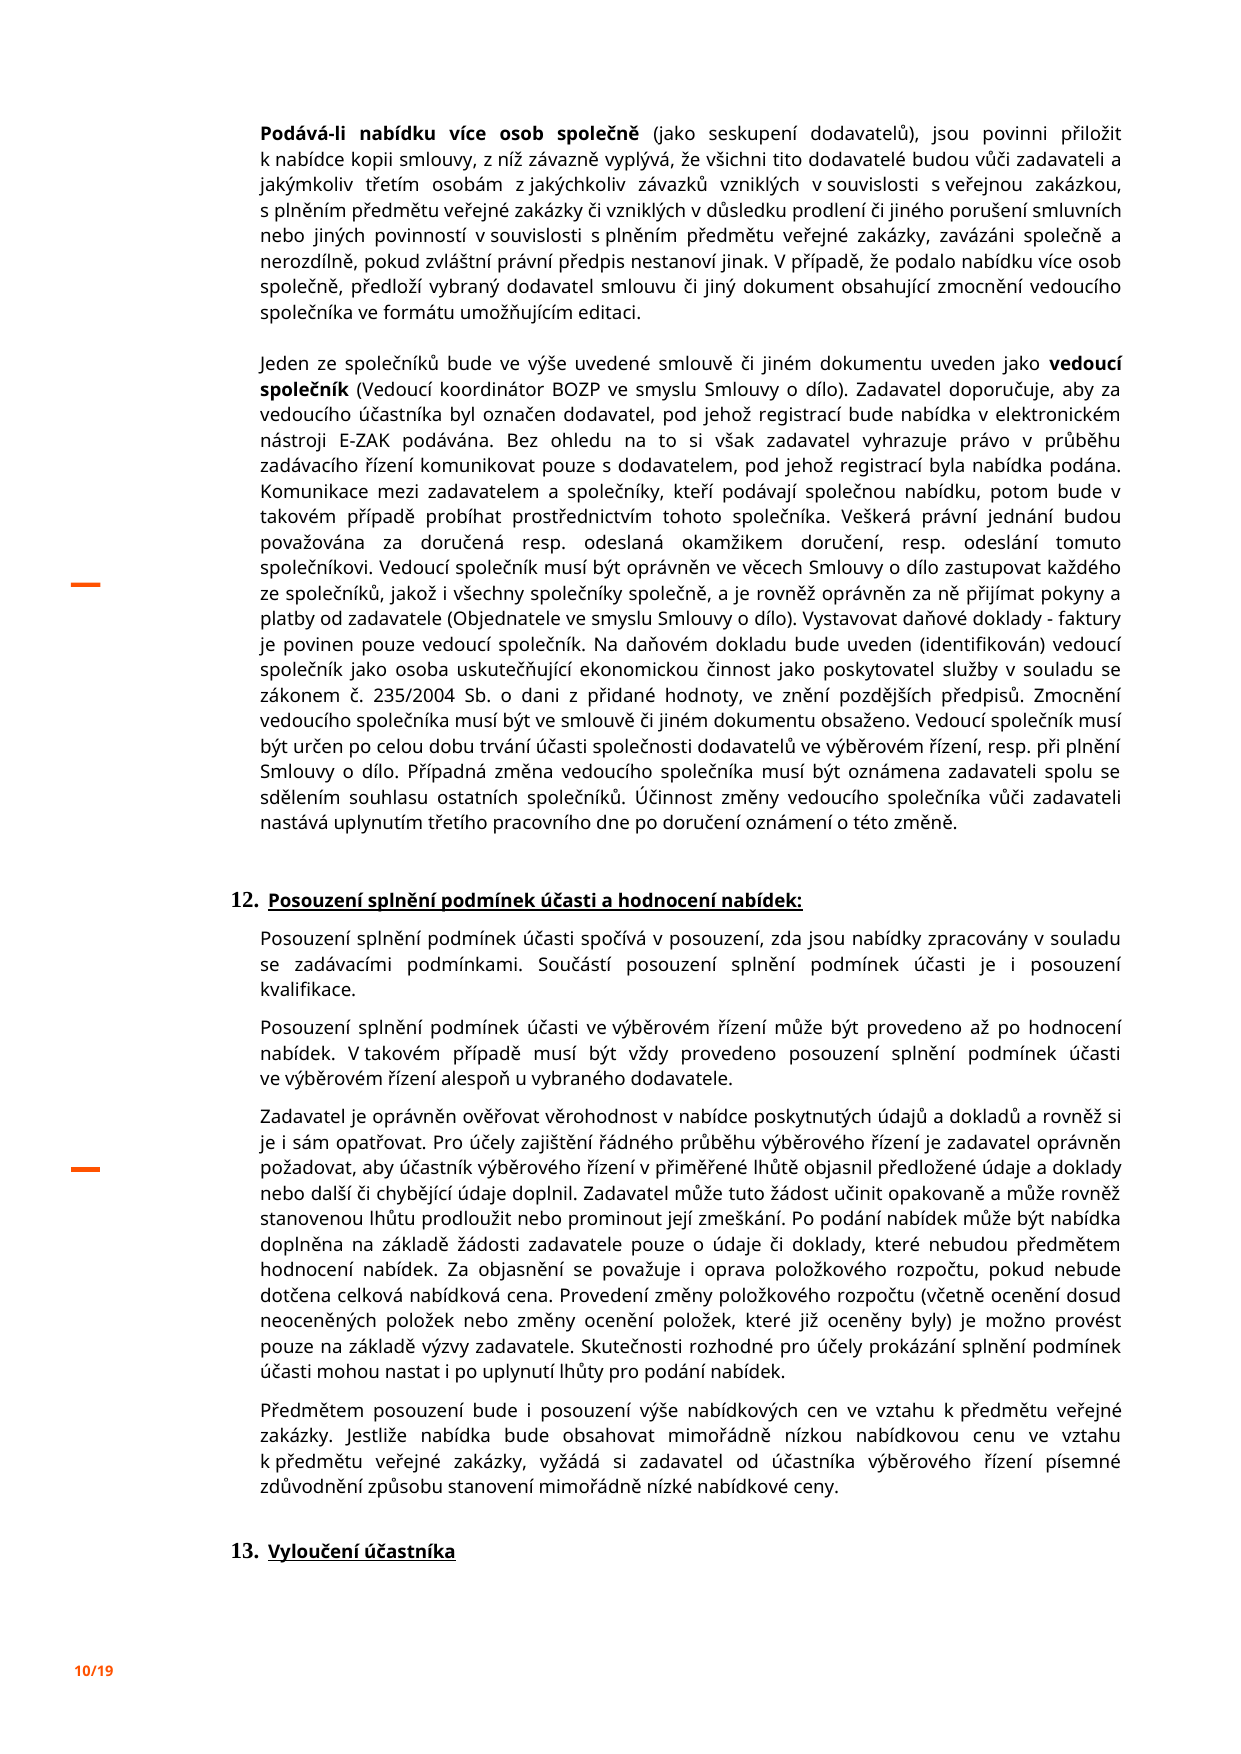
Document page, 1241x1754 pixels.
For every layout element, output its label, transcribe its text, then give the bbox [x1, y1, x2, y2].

text Posouzení splnění podmínek účasti ve výběrovém řízení může být provedeno až po hodnocení nabídek. V takovém případě musí být vždy provedeno posouzení splnění podmínek účasti ve výběrovém řízení alespoň u vybraného dodavatele. [260, 1014, 1122, 1091]
list Posouzení splnění podmínek účasti a hodnocení nabídek: [230, 886, 1122, 913]
text Zadavatel je oprávněn ověřovat věrohodnost v nabídce poskytnutých údajů a dokladů a rovněž si je i sám opatřovat. Pro účely zajištění řádného průběhu výběrového řízení je zadavatel oprávněn požadovat, aby účastník výběrového řízení v přiměřené lhůtě objasnil předložené údaje a doklady nebo další či chybějící údaje doplnil. Zadavatel může tuto žádost učinit opakovaně a může rovněž stanovenou lhůtu prodloužit nebo prominout její zmeškání. Po podání nabídek může být nabídka doplněna na základě žádosti zadavatele pouze o údaje či doklady, které nebudou předmětem hodnocení nabídek. Za objasnění se považuje i oprava položkového rozpočtu, pokud nebude dotčena celková nabídková cena. Provedení změny položkového rozpočtu (včetně ocenění dosud neoceněných položek nebo změny ocenění položek, které již oceněny byly) je možno provést pouze na základě výzvy zadavatele. Skutečnosti rozhodné pro účely prokázání splnění podmínek účasti mohou nastat i po uplynutí lhůty pro podání nabídek. [260, 1104, 1122, 1384]
text Podává-li nabídku více osob společně (jako seskupení dodavatelů), jsou povinni přiložit k nabídce kopii smlouvy, z níž závazně vyplývá, že všichni tito dodavatelé budou vůči zadavateli a jakýmkoliv třetím osobám z jakýchkoliv závazků vzniklých v souvislosti s veřejnou zakázkou, s plněním předmětu veřejné zakázky či vzniklých v důsledku prodlení či jiného porušení smluvních nebo jiných povinností v souvislosti s plněním předmětu veřejné zakázky, zavázáni společně a nerozdílně, pokud zvláštní právní předpis nestanoví jinak. V případě, že podalo nabídku více osob společně, předloží vybraný dodavatel smlouvu či jiný dokument obsahující zmocnění vedoucího společníka ve formátu umožňujícím editaci. [260, 121, 1122, 325]
list Vyloučení účastníka [230, 1537, 1122, 1564]
text Posouzení splnění podmínek účasti spočívá v posouzení, zda jsou nabídky zpracovány v souladu se zadávacími podmínkami. Součástí posouzení splnění podmínek účasti je i posouzení kvalifikace. [260, 926, 1122, 1002]
text Jeden ze společníků bude ve výše uvedené smlouvě či jiném dokumentu uveden jako vedoucí společník (Vedoucí koordinátor BOZP ve smyslu Smlouvy o dílo). Zadavatel doporučuje, aby za vedoucího účastníka byl označen dodavatel, pod jehož registrací bude nabídka v elektronickém nástroji E-ZAK podávána. Bez ohledu na to si však zadavatel vyhrazuje právo v průběhu zadávacího řízení komunikovat pouze s dodavatelem, pod jehož registrací byla nabídka podána. Komunikace mezi zadavatelem a společníky, kteří podávají společnou nabídku, potom bude v takovém případě probíhat prostřednictvím tohoto společníka. Veškerá právní jednání budou považována za doručená resp. odeslaná okamžikem doručení, resp. odeslání tomuto společníkovi. Vedoucí společník musí být oprávněn ve věcech Smlouvy o dílo zastupovat každého ze společníků, jakož i všechny společníky společně, a je rovněž oprávněn za ně přijímat pokyny a platby od zadavatele (Objednatele ve smyslu Smlouvy o dílo). Vystavovat daňové doklady - faktury je povinen pouze vedoucí společník. Na daňovém dokladu bude uveden (identifikován) vedoucí společník jako osoba uskutečňující ekonomickou činnost jako poskytovatel služby v souladu se zákonem č. 235/2004 Sb. o dani z přidané hodnoty, ve znění pozdějších předpisů. Zmocnění vedoucího společníka musí být ve smlouvě či jiném dokumentu obsaženo. Vedoucí společník musí být určen po celou dobu trvání účasti společnosti dodavatelů ve výběrovém řízení, resp. při plnění Smlouvy o dílo. Případná změna vedoucího společníka musí být oznámena zadavateli spolu se sdělením souhlasu ostatních společníků. Účinnost změny vedoucího společníka vůči zadavateli nastává uplynutím třetího pracovního dne po doručení oznámení o této změně. [260, 350, 1122, 835]
text Předmětem posouzení bude i posouzení výše nabídkových cen ve vztahu k předmětu veřejné zakázky. Jestliže nabídka bude obsahovat mimořádně nízkou nabídkovou cenu ve vztahu k předmětu veřejné zakázky, vyžádá si zadavatel od účastníka výběrového řízení písemné zdůvodnění způsobu stanovení mimořádně nízké nabídkové ceny. [260, 1397, 1122, 1499]
